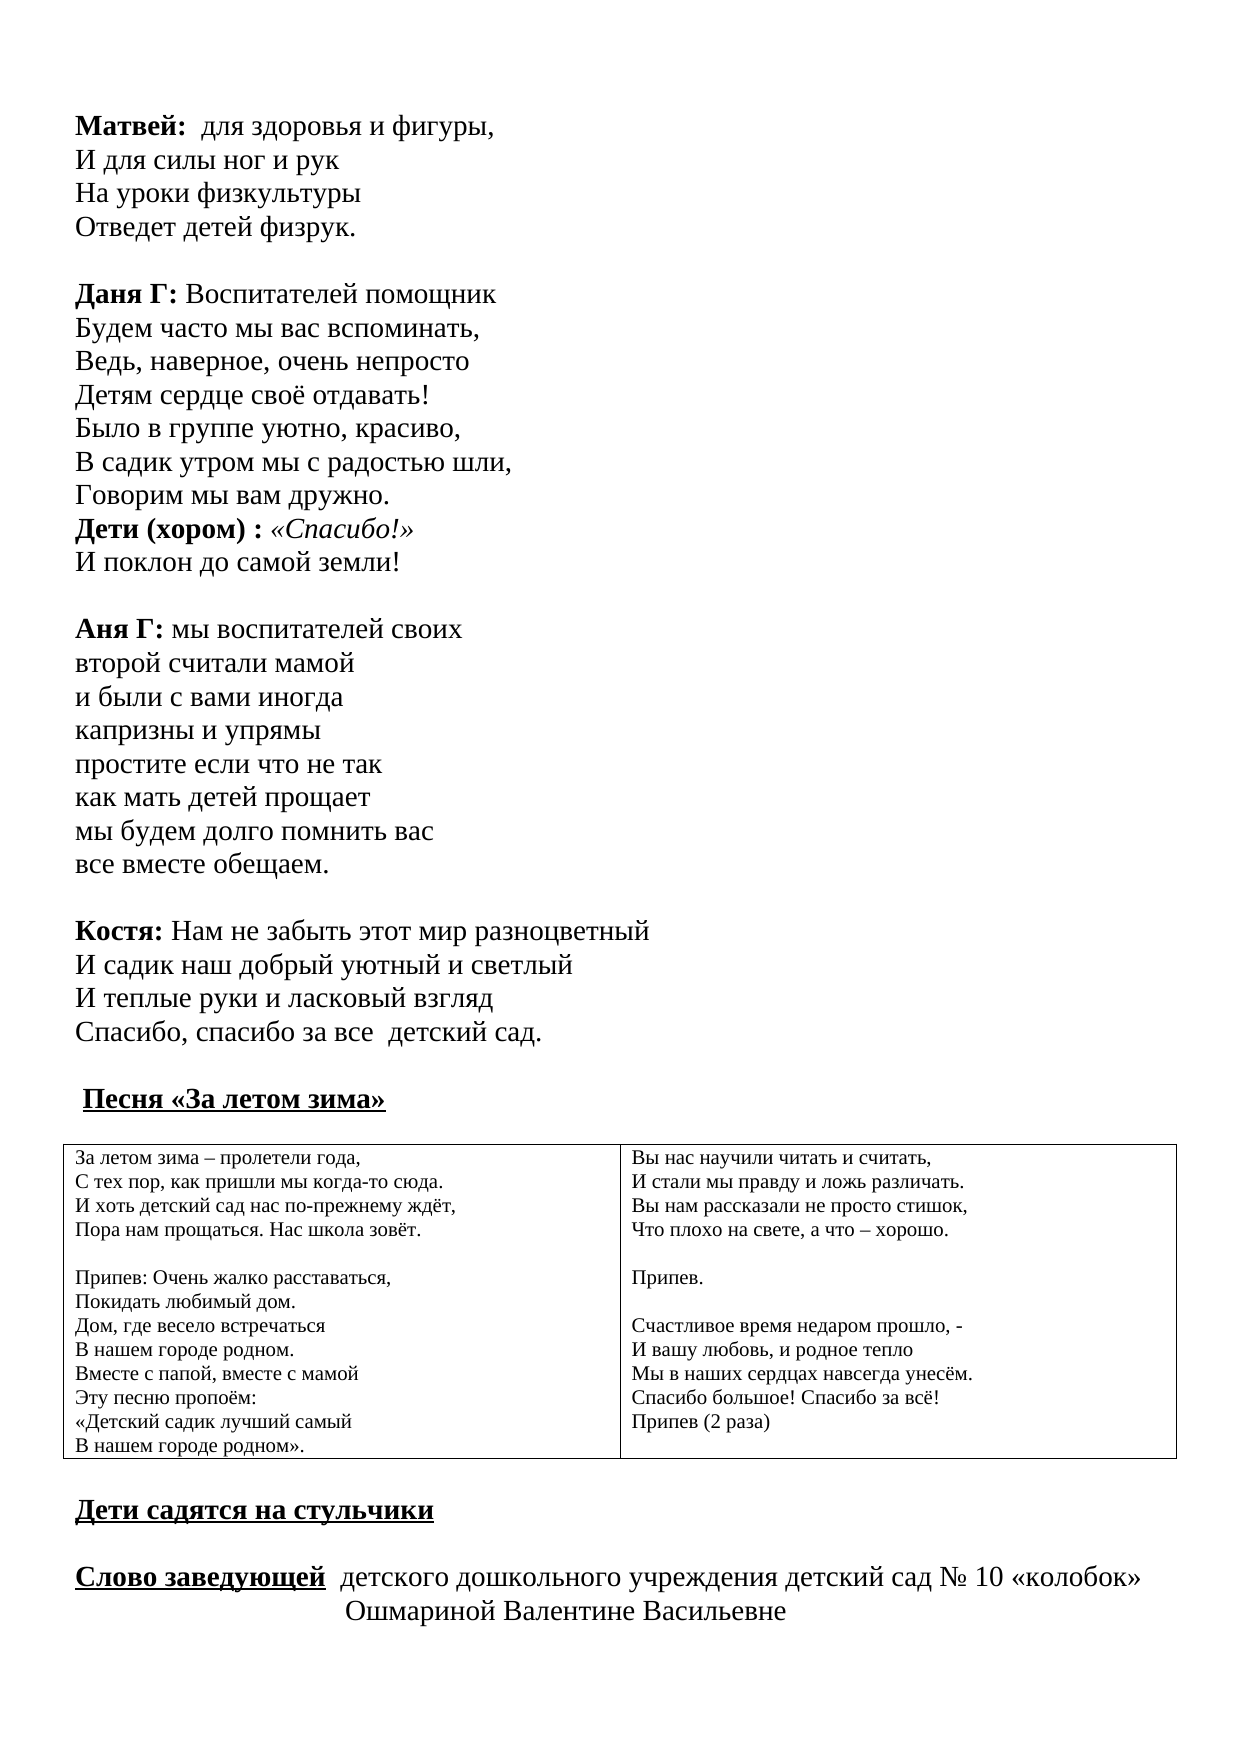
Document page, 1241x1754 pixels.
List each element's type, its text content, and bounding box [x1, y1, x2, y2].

text И теплые руки и ласковый взгляд [75, 981, 1165, 1014]
text Спасибо, спасибо за все детский сад. [75, 1014, 1165, 1048]
text второй считали мамой [75, 645, 1165, 679]
text Матвей: для здоровья и фигуры, [75, 108, 1165, 142]
text В садик утром мы с радостью шли, [75, 444, 1165, 477]
text простите если что не так [75, 746, 1165, 779]
text И поклон до самой земли! [75, 544, 1165, 578]
text Ведь, наверное, очень непросто [75, 343, 1165, 377]
text Дети (хором) : «Спасибо!» [75, 511, 1165, 544]
table_header За летом зима – пролетели года, С тех пор, как пришли мы когда-то сюда. И хоть детский сад нас по-прежнему ждёт, Пора нам прощаться. Нас школа зовёт. Припев: Очень жалко расставаться, Покидать любимый дом. Дом, где весело встречаться В нашем городе родном. Вместе с папой, вместе с мамой Эту песню пропоём: «Детский садик лучший самый В нашем городе родном». [64, 1145, 620, 1457]
text Слово заведующей детского дошкольного учреждения детский сад № 10 «колобок» [75, 1559, 1165, 1593]
text Было в группе уютно, красиво, [75, 410, 1165, 444]
text Костя: Нам не забыть этот мир разноцветный [75, 913, 1165, 947]
text Песня «За летом зима» [75, 1081, 1165, 1115]
text как мать детей прощает [75, 779, 1165, 813]
text Ошмариной Валентине Васильевне [75, 1593, 1165, 1626]
text и были с вами иногда [75, 679, 1165, 712]
text Отведет детей физрук. [75, 209, 1165, 243]
text Дети садятся на стульчики [75, 1492, 1165, 1526]
text Будем часто мы вас вспоминать, [75, 310, 1165, 343]
text На уроки физкультуры [75, 176, 1165, 209]
text И для силы ног и рук [75, 142, 1165, 176]
text все вместе обещаем. [75, 846, 1165, 880]
text мы будем долго помнить вас [75, 813, 1165, 846]
text И садик наш добрый уютный и светлый [75, 947, 1165, 981]
text Аня Г: мы воспитателей своих [75, 612, 1165, 645]
text капризны и упрямы [75, 712, 1165, 746]
text Детям сердце своё отдавать! [75, 377, 1165, 410]
table_header Вы нас научили читать и считать, И стали мы правду и ложь различать. Вы нам рассказали не просто стишок, Что плохо на свете, а что – хорошо. Припев. Счастливое время недаром прошло, - И вашу любовь, и родное тепло Мы в наших сердцах навсегда унесём. Спасибо большое! Спасибо за всё! Припев (2 раза) [621, 1145, 1176, 1457]
text Даня Г: Воспитателей помощник [75, 276, 1165, 310]
text Говорим мы вам дружно. [75, 477, 1165, 511]
